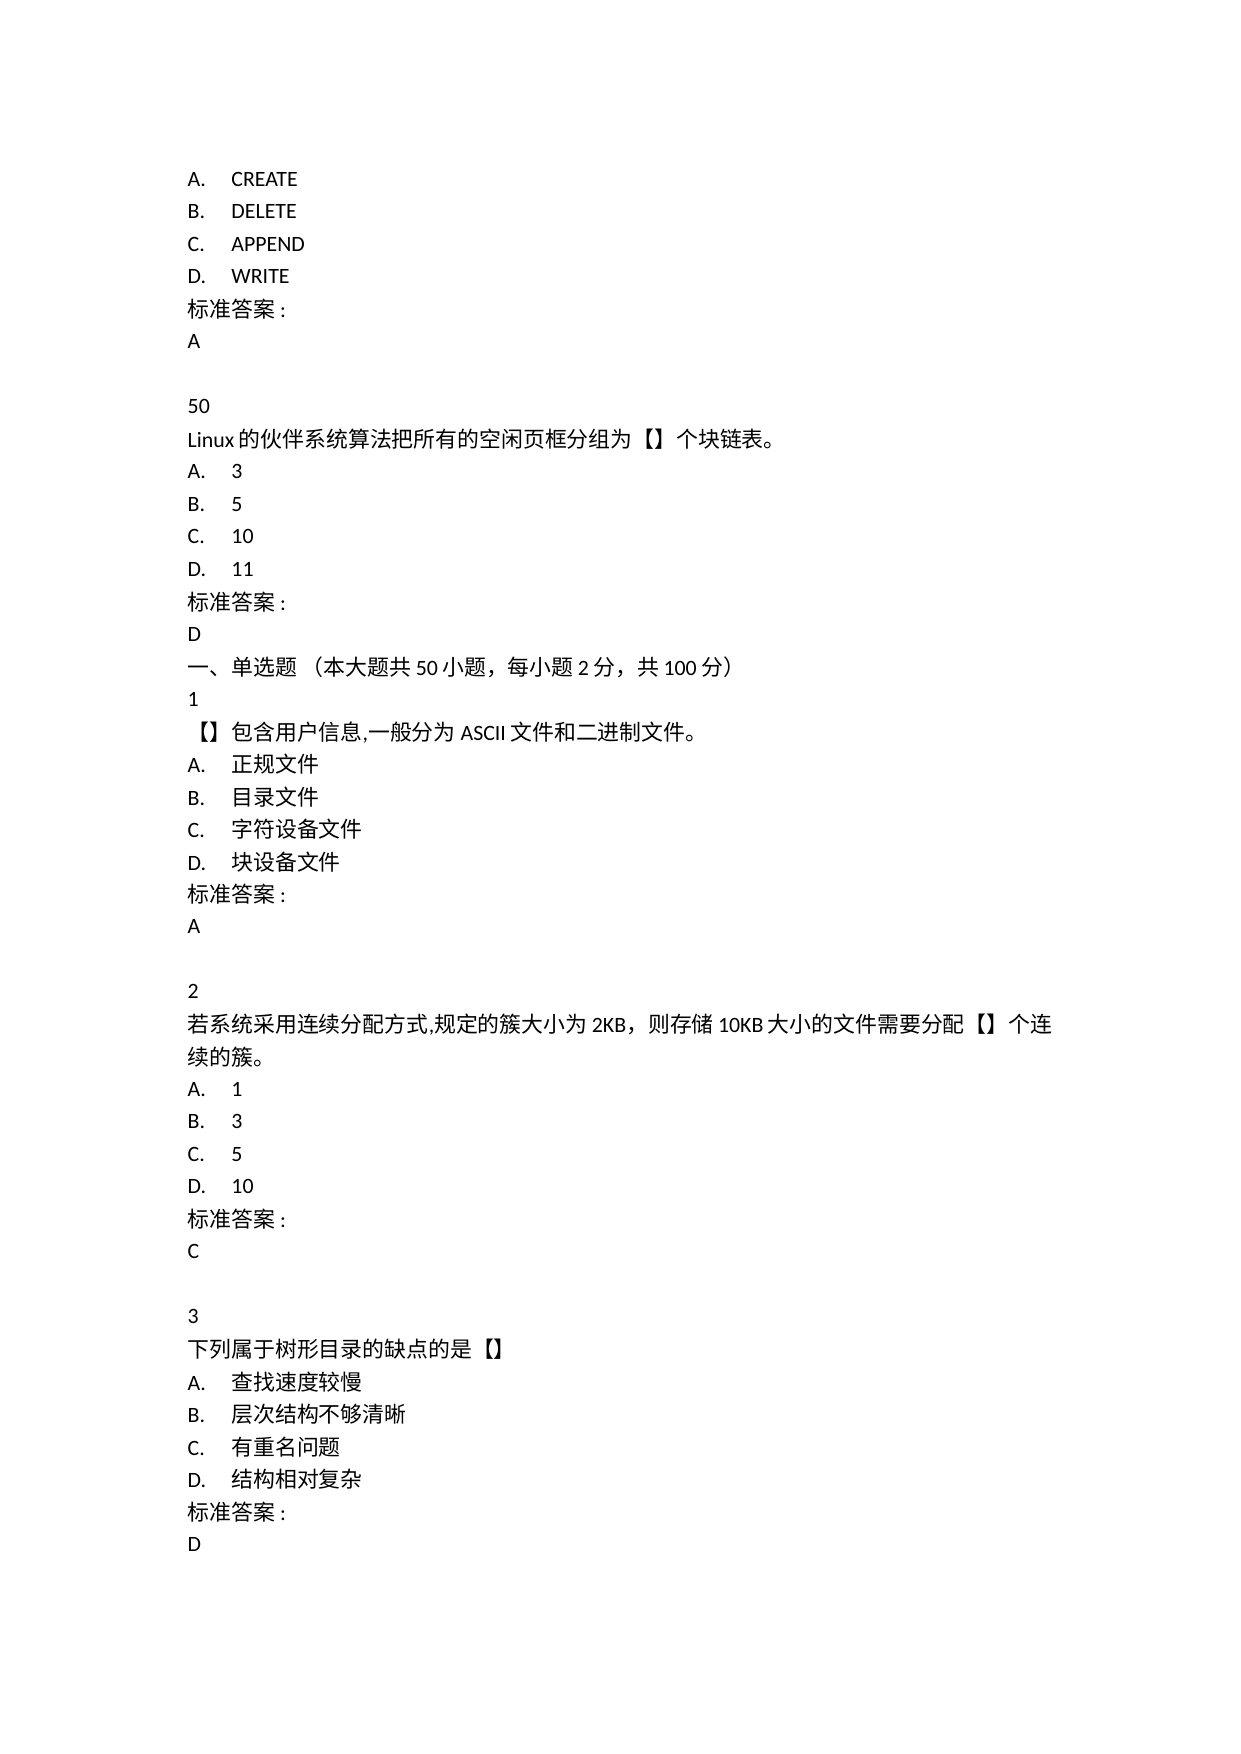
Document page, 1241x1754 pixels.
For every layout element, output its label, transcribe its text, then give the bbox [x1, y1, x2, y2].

text 1 [187, 682, 1053, 714]
text D [187, 1527, 1053, 1559]
text B. 5 [187, 487, 1053, 519]
text D. 11 [187, 552, 1053, 584]
text A. 查找速度较慢 [187, 1364, 1053, 1397]
text D. WRITE [187, 259, 1053, 292]
text D. 块设备文件 [187, 844, 1053, 877]
text D. 10 [187, 1169, 1053, 1202]
text 标准答案 : [187, 292, 1053, 324]
text D [187, 617, 1053, 649]
text 若系统采用连续分配方式,规定的簇大小为2KB，则存储10KB大小的文件需要分配【】个连续的簇。 [187, 1007, 1053, 1072]
text Linux的伙伴系统算法把所有的空闲页框分组为【】个块链表。 [187, 422, 1053, 454]
text 3 [187, 1299, 1053, 1332]
text 下列属于树形目录的缺点的是【】 [187, 1332, 1053, 1364]
text B. 3 [187, 1104, 1053, 1137]
text A [187, 324, 1053, 357]
text 标准答案 : [187, 584, 1053, 617]
text 【】包含用户信息,一般分为 ASCII文件和二进制文件。 [187, 714, 1053, 747]
text A. CREATE [187, 162, 1053, 194]
text C. 5 [187, 1137, 1053, 1169]
text 50 [187, 389, 1053, 422]
text 2 [187, 974, 1053, 1007]
text C. 字符设备文件 [187, 812, 1053, 844]
text A. 正规文件 [187, 747, 1053, 779]
text 一、单选题 （本大题共50小题，每小题2分，共100分） [187, 649, 1053, 682]
text A. 1 [187, 1072, 1053, 1104]
text C. 有重名问题 [187, 1429, 1053, 1462]
text B. 层次结构不够清晰 [187, 1397, 1053, 1429]
text A [187, 909, 1053, 942]
text 标准答案 : [187, 1202, 1053, 1234]
text C. 10 [187, 519, 1053, 552]
text C. APPEND [187, 227, 1053, 259]
text B. DELETE [187, 194, 1053, 227]
text D. 结构相对复杂 [187, 1462, 1053, 1494]
text C [187, 1234, 1053, 1267]
text A. 3 [187, 454, 1053, 487]
text 标准答案 : [187, 877, 1053, 909]
text B. 目录文件 [187, 779, 1053, 812]
text 标准答案 : [187, 1494, 1053, 1527]
